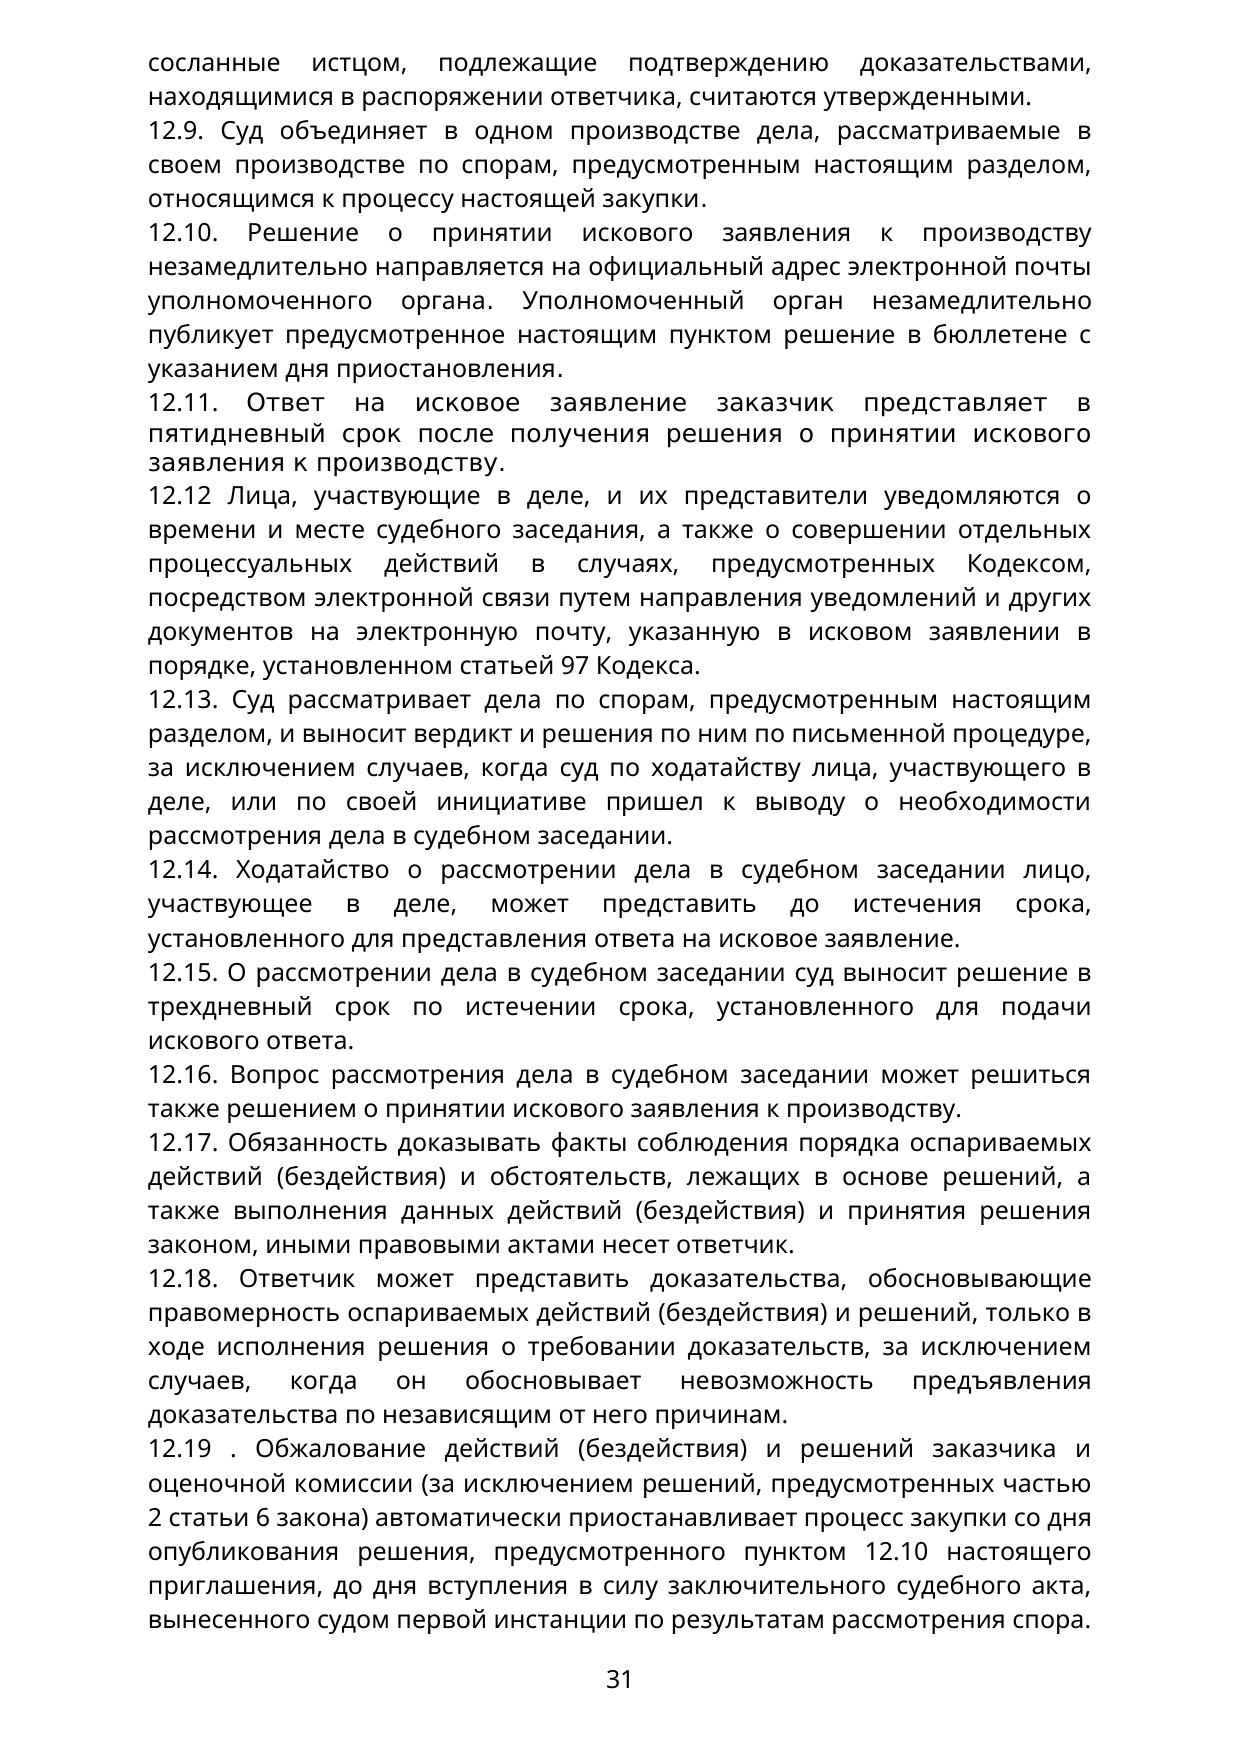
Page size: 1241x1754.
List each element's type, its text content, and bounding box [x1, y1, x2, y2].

text 12.10. Решение о принятии искового заявления к производству незамедлительно направляется на официальный адрес электронной почты уполномоченного органа. Уполномоченный орган незамедлительно публикует предусмотренное настоящим пунктом решение в бюллетене с указанием дня приостановления. [148, 215, 1092, 385]
text 12.16. Вопрос рассмотрения дела в судебном заседании может решиться также решением о принятии искового заявления к производству. [148, 1056, 1092, 1124]
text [148, 44, 1092, 112]
text 12.15. О рассмотрении дела в судебном заседании суд выносит решение в трехдневный срок по истечении срока, установленного для подачи искового ответа. [148, 954, 1092, 1056]
text 12.17. Обязанность доказывать факты соблюдения порядка оспариваемых действий (бездействия) и обстоятельств, лежащих в основе решений, а также выполнения данных действий (бездействия) и принятия решения законом, иными правовыми актами несет ответчик. [148, 1124, 1092, 1261]
text 12.12 Лица, участвующие в деле, и их представители уведомляются о времени и месте судебного заседания, а также о совершении отдельных процессуальных действий в случаях, предусмотренных Кодексом, посредством электронной связи путем направления уведомлений и других документов на электронную почту, указанную в исковом заявлении в порядке, установленном статьей 97 Кодекса. [148, 477, 1092, 682]
text 12.13. Суд рассматривает дела по спорам, предусмотренным настоящим разделом, и выносит вердикт и решения по ним по письменной процедуре, за исключением случаев, когда суд по ходатайству лица, участвующего в деле, или по своей инициативе пришел к выводу о необходимости рассмотрения дела в судебном заседании. [148, 682, 1092, 852]
text 12.18. Ответчик может представить доказательства, обосновывающие правомерность оспариваемых действий (бездействия) и решений, только в ходе исполнения решения о требовании доказательств, за исключением случаев, когда он обосновывает невозможность предъявления доказательства по независящим от него причинам. [148, 1261, 1092, 1431]
text 12.14. Ходатайство о рассмотрении дела в судебном заседании лицо, участвующее в деле, может представить до истечения срока, установленного для представления ответа на исковое заявление. [148, 852, 1092, 954]
text 12.9. Суд объединяет в одном производстве дела, рассматриваемые в своем производстве по спорам, предусмотренным настоящим разделом, относящимся к процессу настоящей закупки. [148, 112, 1092, 215]
text 12.11. Ответ на исковое заявление заказчик представляет в пятидневный срок после получения решения о принятии искового заявления к производству. [148, 385, 1092, 477]
text 12.19 . Обжалование действий (бездействия) и решений заказчика и оценочной комиссии (за исключением решений, предусмотренных частью 2 статьи 6 закона) автоматически приостанавливает процесс закупки со дня опубликования решения, предусмотренного пунктом 12.10 настоящего приглашения, до дня вступления в силу заключительного судебного акта, вынесенного судом первой инстанции по результатам рассмотрения спора. [148, 1431, 1092, 1636]
